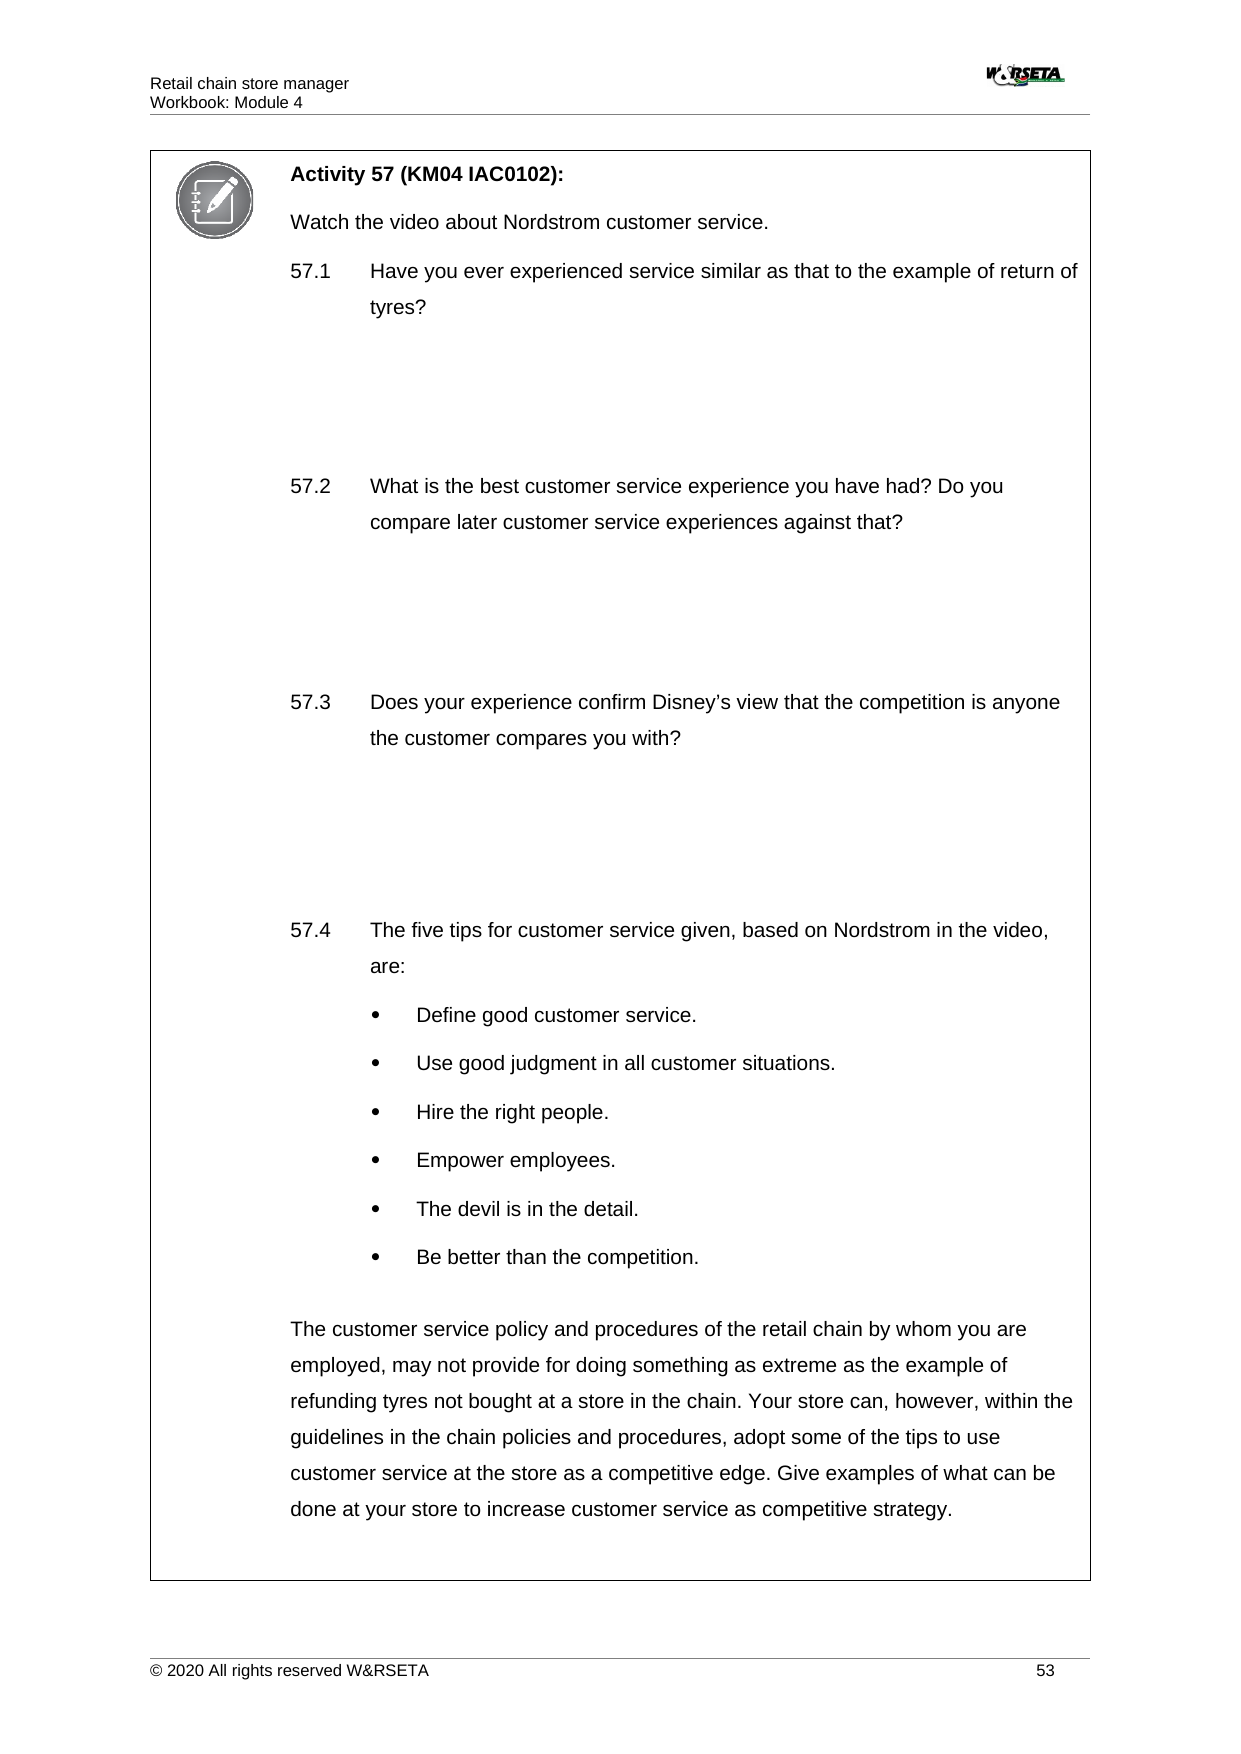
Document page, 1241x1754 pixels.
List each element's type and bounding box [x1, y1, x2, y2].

picture [986, 64, 1065, 87]
table_header [279, 151, 1090, 1580]
picture [176, 161, 254, 239]
table_header [151, 151, 279, 1580]
